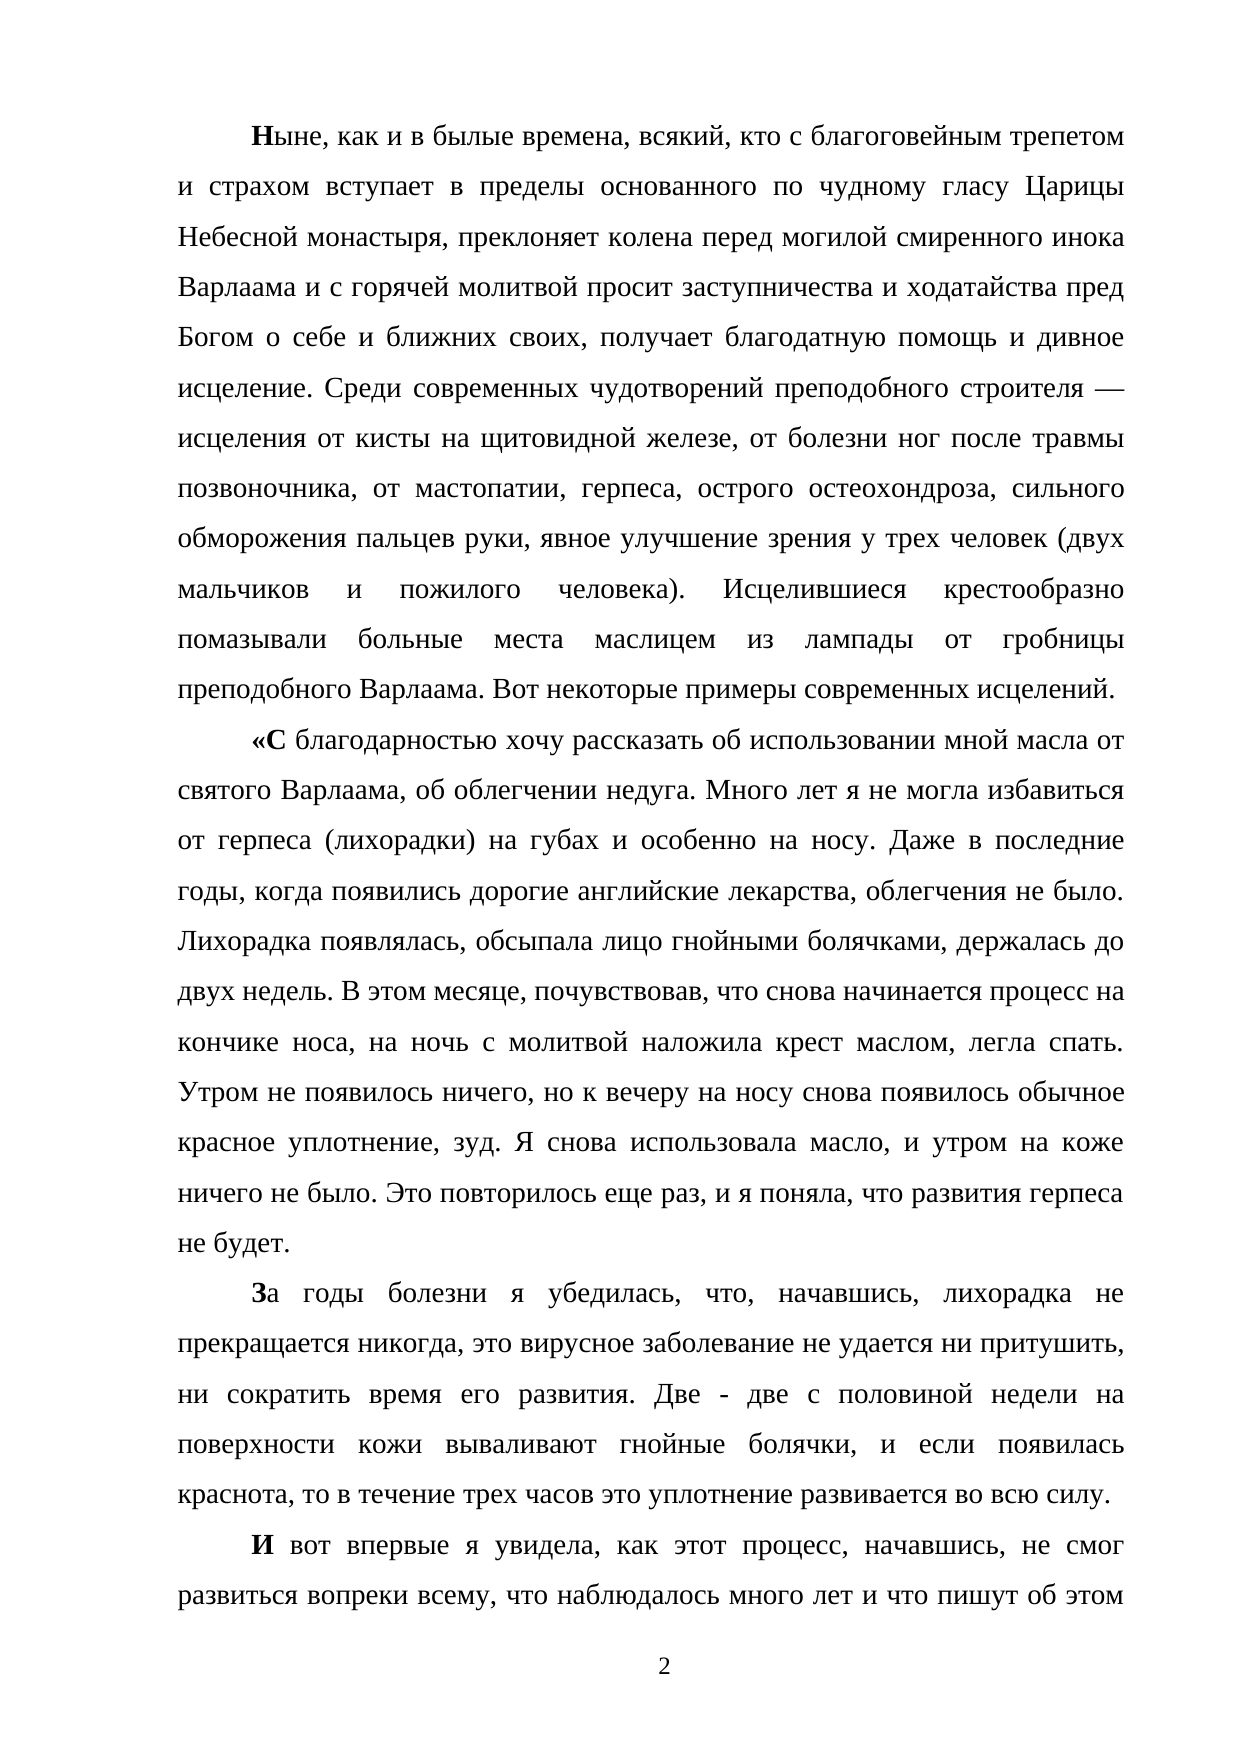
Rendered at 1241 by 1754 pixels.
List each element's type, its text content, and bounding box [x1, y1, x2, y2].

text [177, 1527, 1125, 1611]
text Ныне, как и в былые времена, всякий, кто с благоговейным трепетом и страхом вступает в пределы основанного по чудному гласу Царицы Небесной монастыря, преклоняет колена перед могилой смиренного инока Варлаама и с горячей молитвой просит заступничества и ходатайства пред Богом о себе и ближних своих, получает благодатную помощь и дивное исцеление. Среди современных чудотворений преподобного строителя — исцеления от кисты на щитовидной железе, от болезни ног после травмы позвоночника, от мастопатии, герпеса, острого остеохондроза, сильного обморожения пальцев руки, явное улучшение зрения у трех человек (двух мальчиков и пожилого человека). Исцелившиеся крестообразно помазывали больные места маслицем из лампады от гробницы преподобного Варлаама. Вот некоторые примеры современных исцелений. [177, 118, 1125, 705]
text «С благодарностью хочу рассказать об использовании мной масла от святого Варлаама, об облегчении недуга. Много лет я не могла избавиться от герпеса (лихорадки) на губах и особенно на носу. Даже в последние годы, когда появились дорогие английские лекарства, облегчения не было. Лихорадка появлялась, обсыпала лицо гнойными болячками, держалась до двух недель. В этом месяце, почувствовав, что снова начинается процесс на кончике носа, на ночь с молитвой наложила крест маслом, легла спать. Утром не появилось ничего, но к вечеру на носу снова появилось обычное красное уплотнение, зуд. Я снова использовала масло, и утром на коже ничего не было. Это повторилось еще раз, и я поняла, что развития герпеса не будет. [177, 722, 1125, 1258]
text За годы болезни я убедилась, что, начавшись, лихорадка не прекращается никогда, это вирусное заболевание не удается ни притушить, ни сократить время его развития. Две - две с половиной недели на поверхности кожи вываливают гнойные болячки, и если появилась краснота, то в течение трех часов это уплотнение развивается во всю силу. [177, 1275, 1125, 1510]
